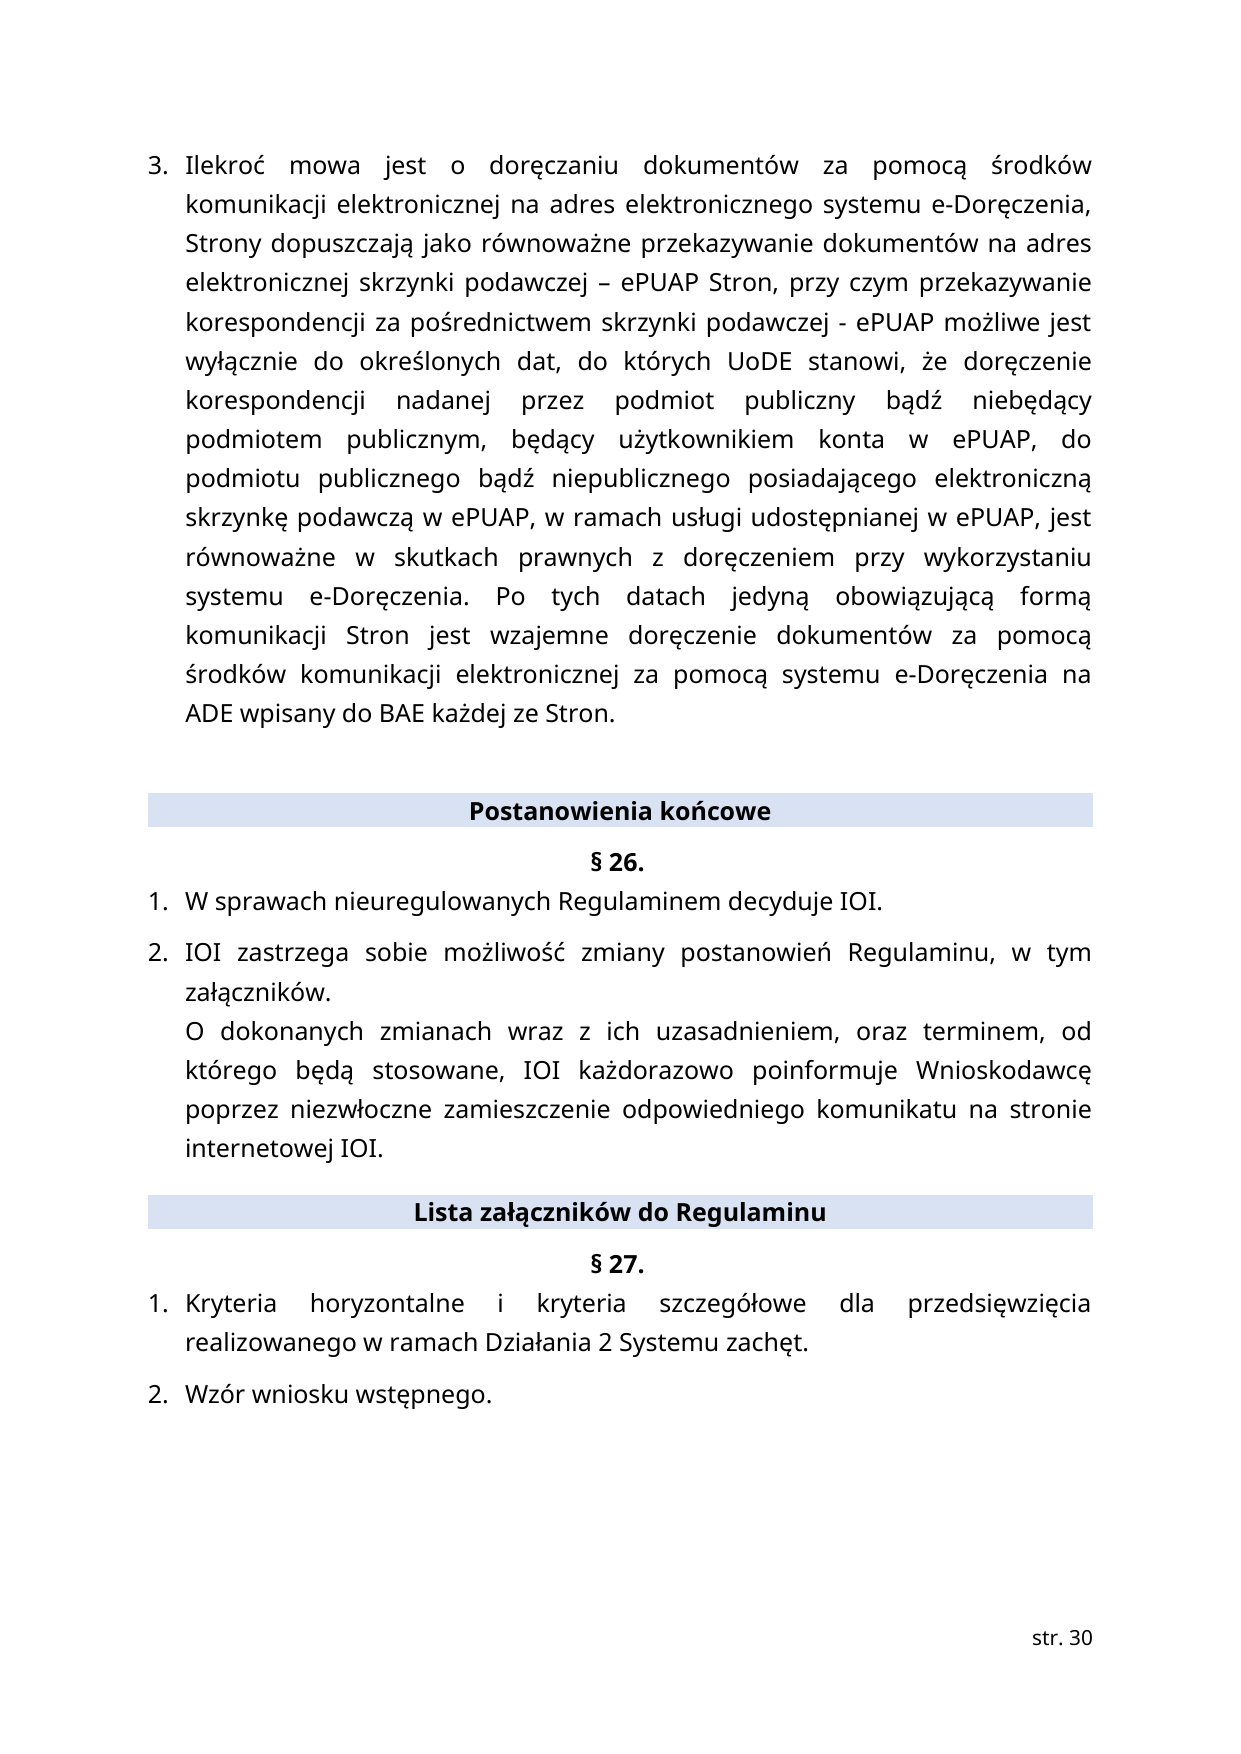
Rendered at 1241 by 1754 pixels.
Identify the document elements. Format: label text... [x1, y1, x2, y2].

list § 27. [554, 1247, 1093, 1281]
list § 26. [554, 845, 1093, 879]
list W sprawach nieuregulowanych Regulaminem decyduje IOI. [148, 884, 1093, 918]
list Ilekroć mowa jest o doręczaniu dokumentów za pomocą środków komunikacji elektronicznej na adres elektronicznego systemu e-Doręczenia, Strony dopuszczają jako równoważne przekazywanie dokumentów na adres elektronicznej skrzynki podawczej – ePUAP Stron, przy czym przekazywanie korespondencji za pośrednictwem skrzynki podawczej - ePUAP możliwe jest wyłącznie do określonych dat, do których UoDE stanowi, że doręczenie korespondencji nadanej przez podmiot publiczny bądź niebędący podmiotem publicznym, będący użytkownikiem konta w ePUAP, do podmiotu publicznego bądź niepublicznego posiadającego elektroniczną skrzynkę podawczą w ePUAP, w ramach usługi udostępnianej w ePUAP, jest równoważne w skutkach prawnych z doręczeniem przy wykorzystaniu systemu e-Doręczenia. Po tych datach jedyną obowiązującą formą komunikacji Stron jest wzajemne doręczenie dokumentów za pomocą środków komunikacji elektronicznej za pomocą systemu e-Doręczenia na ADE wpisany do BAE każdej ze Stron. [148, 148, 1093, 730]
subtitle Lista załączników do Regulaminu [148, 1195, 1093, 1229]
list Kryteria horyzontalne i kryteria szczegółowe dla przedsięwzięcia realizowanego w ramach Działania 2 Systemu zachęt. [148, 1286, 1093, 1359]
list IOI zastrzega sobie możliwość zmiany postanowień Regulaminu, w tym załączników. O dokonanych zmianach wraz z ich uzasadnieniem, oraz terminem, od którego będą stosowane, IOI każdorazowo poinformuje Wnioskodawcę poprzez niezwłoczne zamieszczenie odpowiedniego komunikatu na stronie internetowej IOI. [148, 935, 1093, 1165]
subtitle Postanowienia końcowe [148, 793, 1093, 827]
list Wzór wniosku wstępnego. [148, 1377, 1093, 1411]
